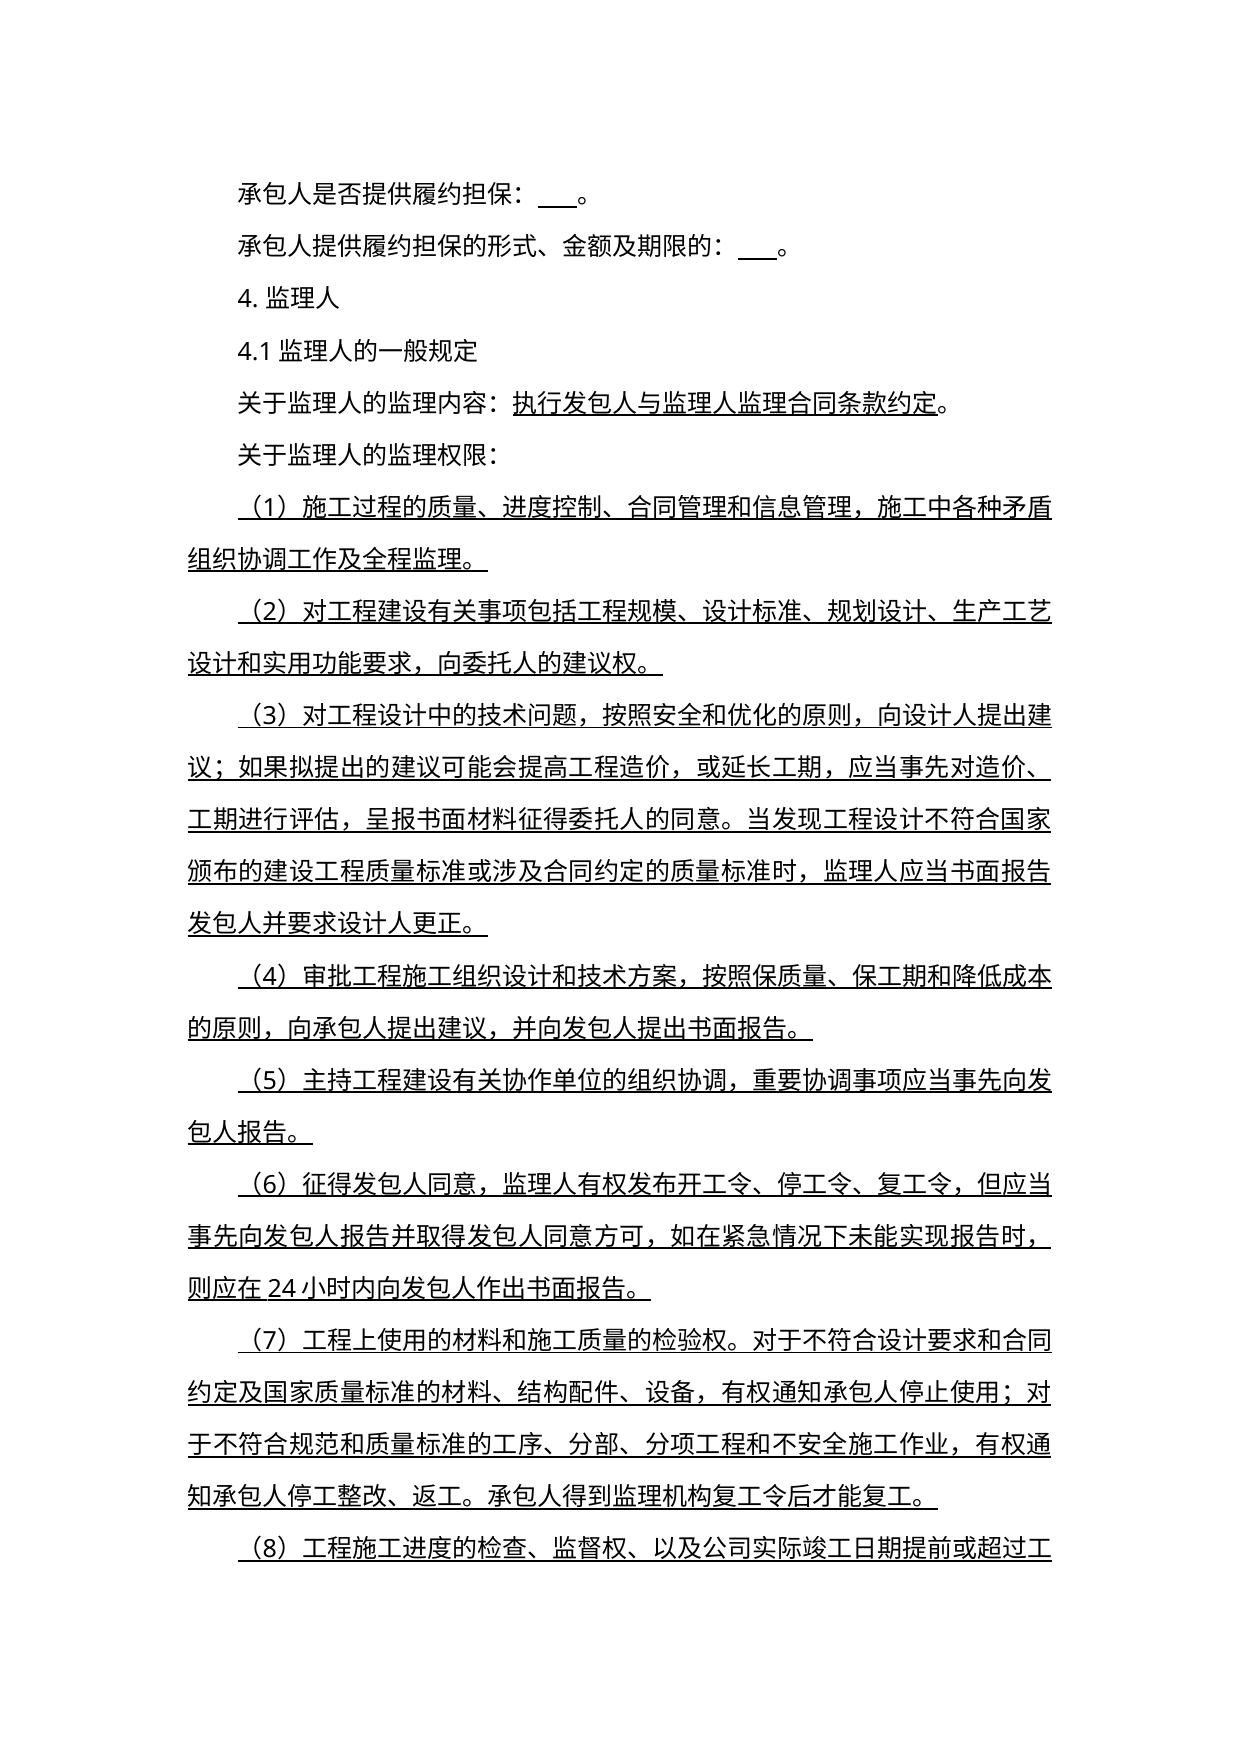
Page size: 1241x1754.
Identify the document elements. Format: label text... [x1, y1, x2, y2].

text （1）施工过程的质量、进度控制、合同管理和信息管理，施工中各种矛盾组织协调工作及全程监理。 [187, 474, 1053, 579]
text （3）对工程设计中的技术问题，按照安全和优化的原则，向设计人提出建议；如果拟提出的建议可能会提高工程造价，或延长工期，应当事先对造价、工期进行评估，呈报书面材料征得委托人的同意。当发现工程设计不符合国家颁布的建设工程质量标准或涉及合同约定的质量标准时，监理人应当书面报告发包人并要求设计人更正。 [187, 683, 1053, 943]
text （7）工程上使用的材料和施工质量的检验权。对于不符合设计要求和合同约定及国家质量标准的材料、结构配件、设备，有权通知承包人停止使用；对于不符合规范和质量标准的工序、分部、分项工程和不安全施工作业，有权通知承包人停工整改、返工。承包人得到监理机构复工令后才能复工。 [187, 1308, 1053, 1516]
text 关于监理人的监理权限： [187, 422, 1053, 474]
text （4）审批工程施工组织设计和技术方案，按照保质量、保工期和降低成本的原则，向承包人提出建议，并向发包人提出书面报告。 [187, 943, 1053, 1047]
text 4.1监理人的一般规定 [187, 318, 1053, 370]
text 4. 监理人 [187, 266, 1053, 318]
text 承包人是否提供履约担保： 。 [187, 162, 1053, 214]
text 承包人提供履约担保的形式、金额及期限的： 。 [187, 214, 1053, 266]
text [187, 1516, 1053, 1568]
text （5）主持工程建设有关协作单位的组织协调，重要协调事项应当事先向发包人报告。 [187, 1047, 1053, 1152]
text （6）征得发包人同意，监理人有权发布开工令、停工令、复工令，但应当事先向发包人报告并取得发包人同意方可，如在紧急情况下未能实现报告时，则应在24小时内向发包人作出书面报告。 [187, 1152, 1053, 1308]
text （2）对工程建设有关事项包括工程规模、设计标准、规划设计、生产工艺设计和实用功能要求，向委托人的建议权。 [187, 579, 1053, 683]
text 关于监理人的监理内容：执行发包人与监理人监理合同条款约定。 [187, 370, 1053, 422]
